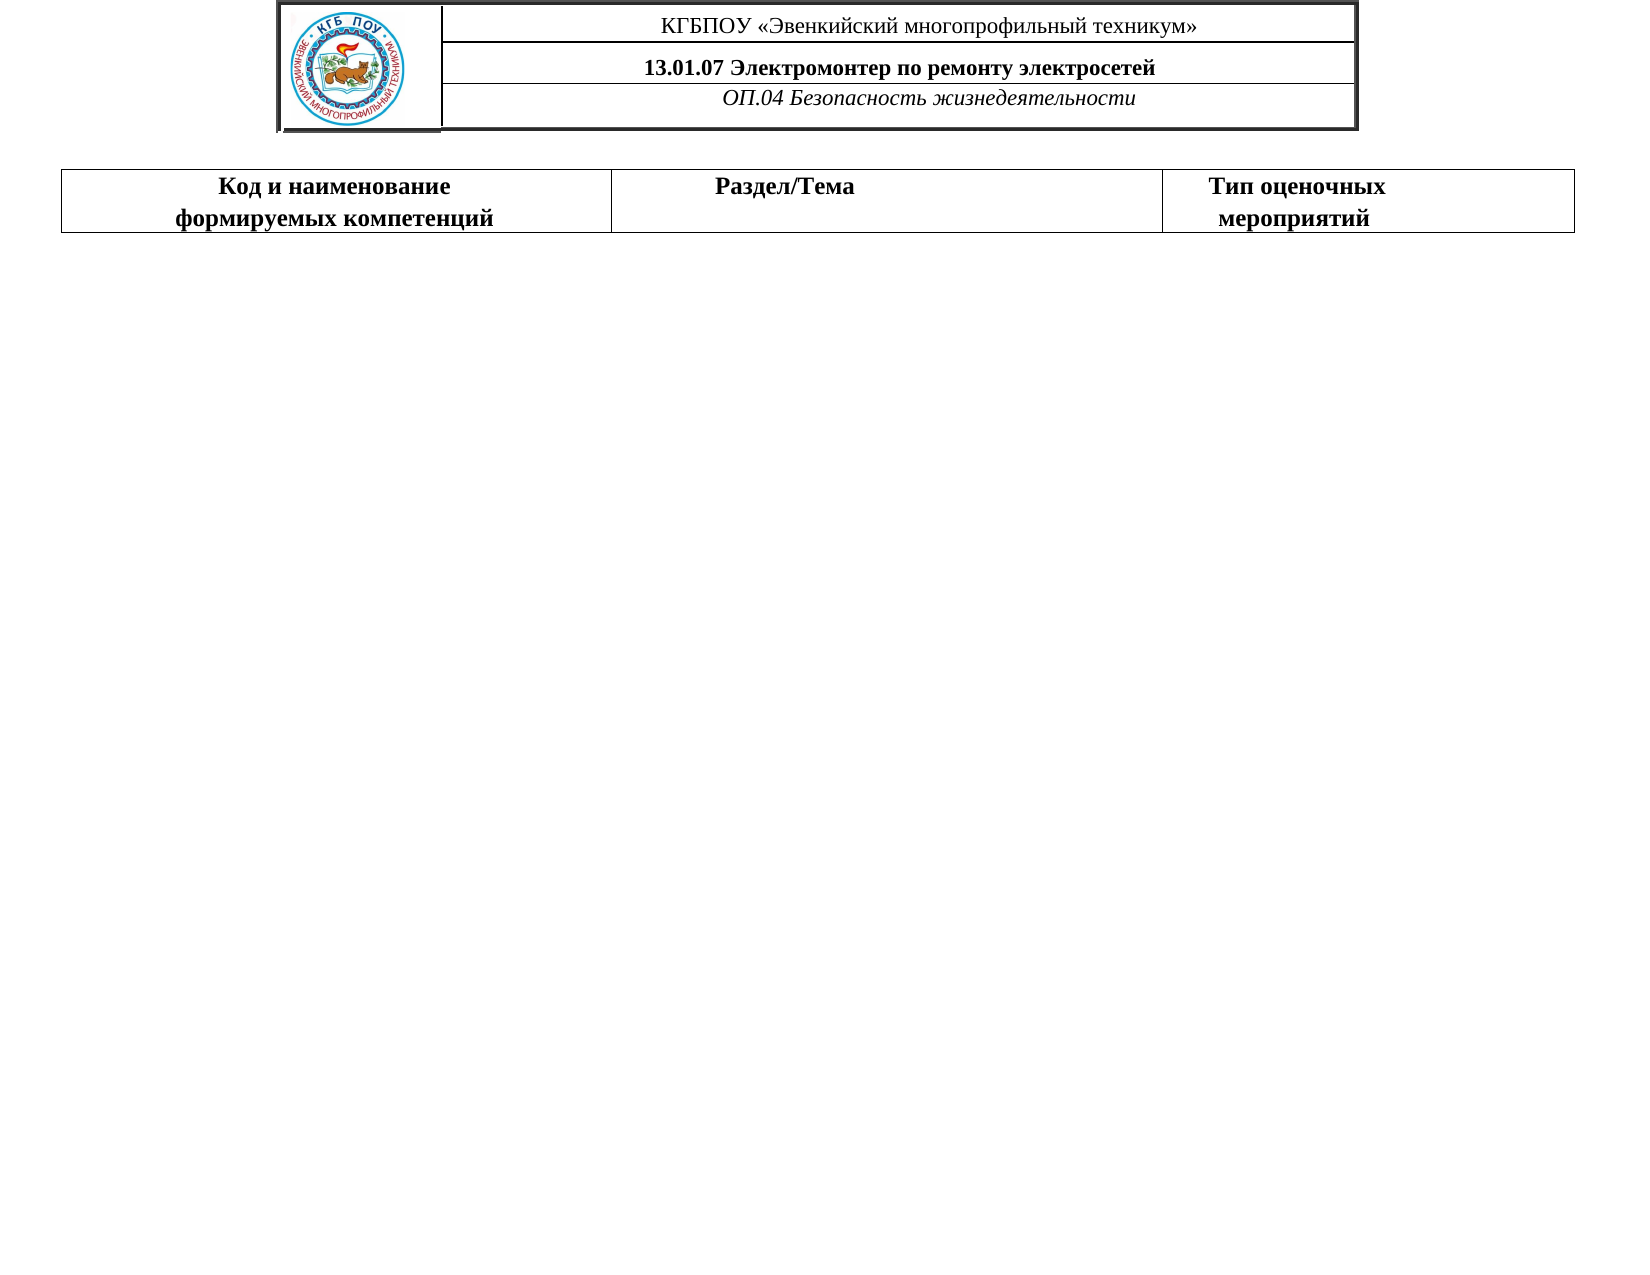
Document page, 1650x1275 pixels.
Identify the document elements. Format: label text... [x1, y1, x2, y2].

table_header Код и наименование формируемых компетенций [62, 170, 611, 232]
table_header Раздел/Тема [612, 170, 1162, 232]
picture [290, 12, 405, 127]
picture [290, 12, 337, 60]
table_header Тип оценочных мероприятий [1163, 170, 1574, 232]
